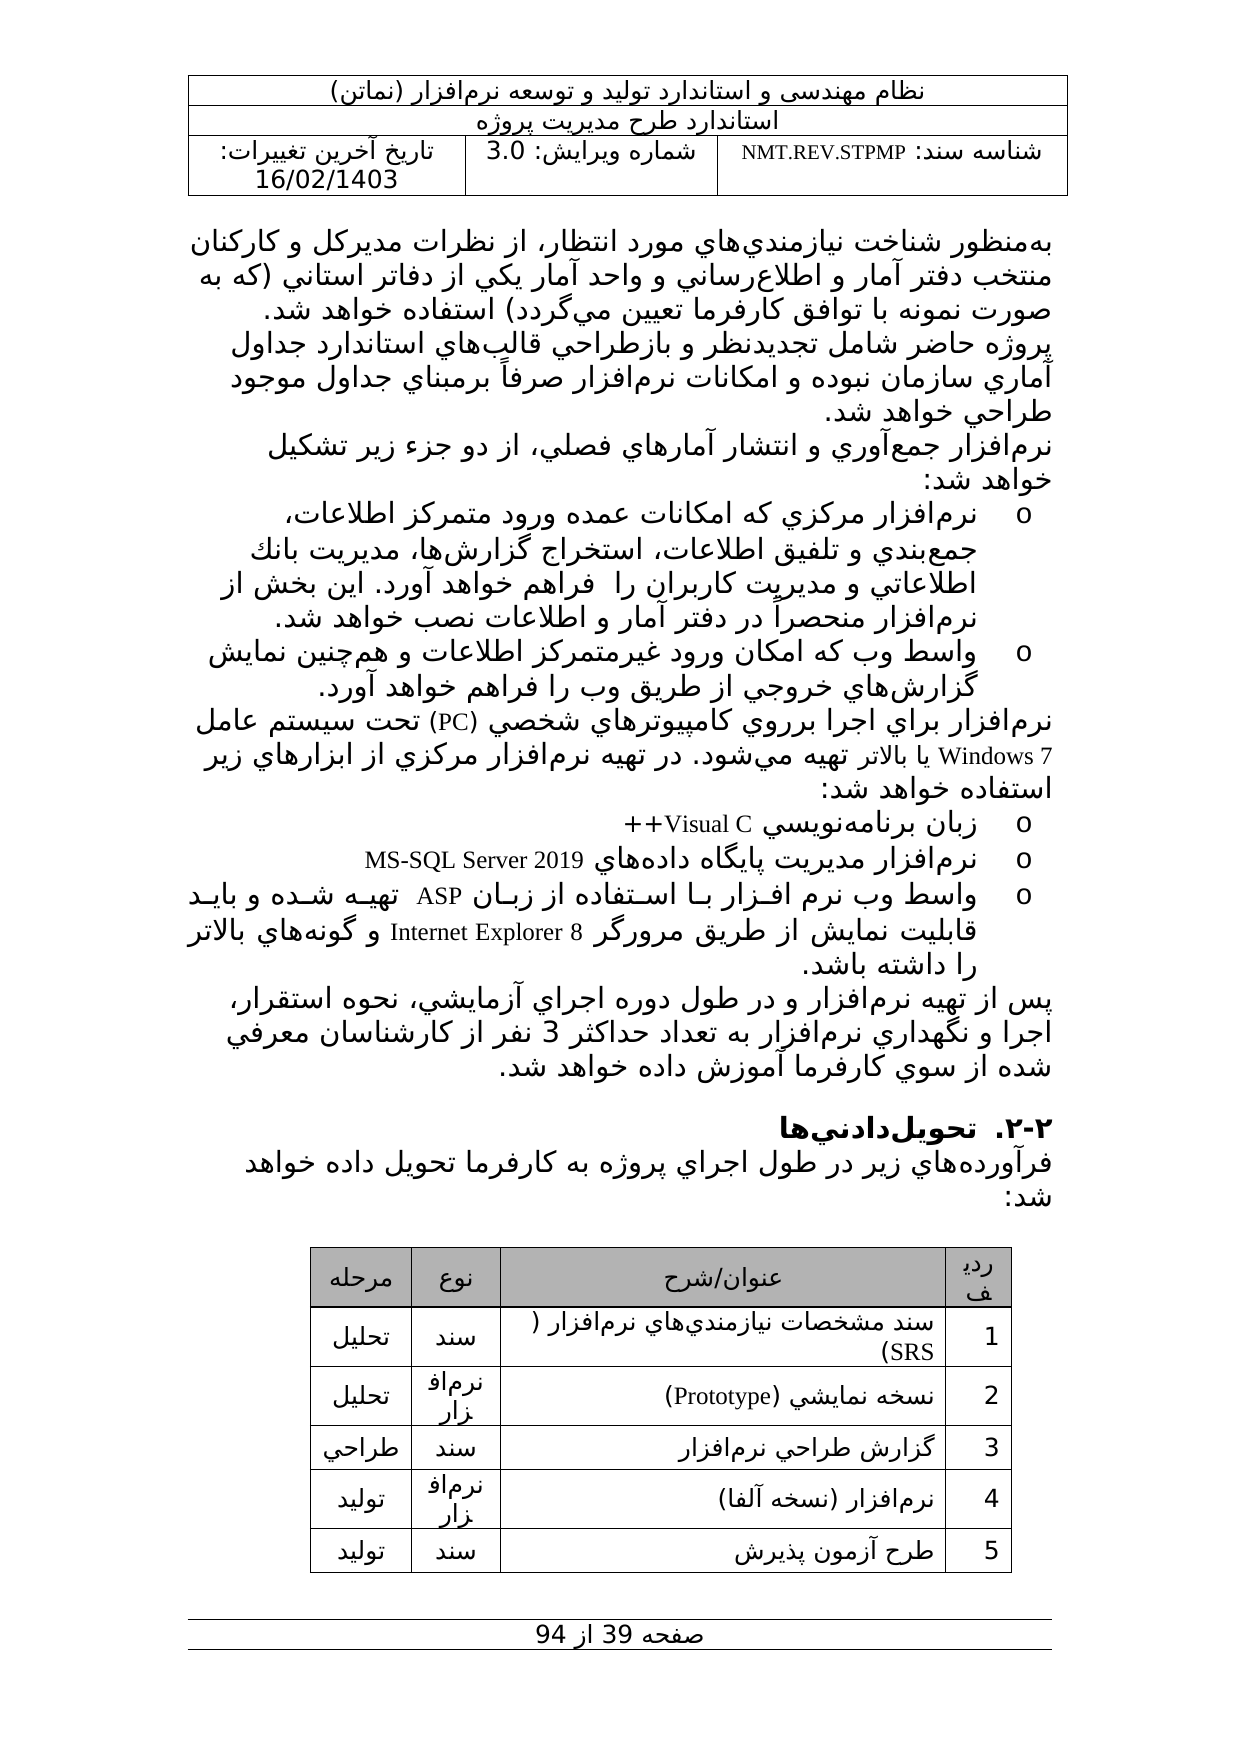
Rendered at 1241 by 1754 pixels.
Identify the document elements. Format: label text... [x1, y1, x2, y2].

list واسط وب نرم افزار با استفاده از زبان ASP تهيه شده و بايد قابليت نمايش از طريق مرور‌گر Internet Explorer 8 و گونه‌هاي بالاتر را داشته باشد. [187, 877, 1015, 981]
table_cell 1 [946, 1308, 1011, 1366]
table_cell توليد [311, 1529, 411, 1572]
table_cell 4 [946, 1470, 1011, 1528]
table_cell گزارش طراحي نرم‌افزار [501, 1426, 945, 1469]
text نرم‌افزار براي اجرا برروي كامپيوترهاي شخصي (PC) تحت سيستم عامل Windows 7 یا بالاتر تهيه مي‌شود. در تهيه نرم‌افزار مركزي از ابزارهاي زير استفاده خواهد شد: [187, 704, 1053, 806]
text نرم‌افزار جمع‌آوري و انتشار آمارهاي فصلي، از دو جزء زير تشكيل خواهد شد: [187, 428, 1053, 496]
table_cell نرم‌افزار [412, 1470, 500, 1528]
table_cell تحليل [311, 1367, 411, 1425]
table_header رديف [946, 1248, 1011, 1306]
text پس از تهيه نرم‌افزار و در طول دوره اجراي آزمايشي، نحوه استقرار، اجرا و نگهداري نرم‌افزار به تعداد حداكثر 3 نفر از كارشناسان معرفي شده از سوي كارفرما آموزش داده خواهد شد. [187, 981, 1053, 1083]
table_cell طرح آزمون پذيرش [501, 1529, 945, 1572]
text ۲-۲. تحويل‌دادني‌ها [187, 1112, 1053, 1146]
list نرم‌افزار مركزي كه امكانات عمده ورود متمركز اطلاعات، جمع‌بندي و تلفيق اطلاعات، استخراج گزارش‌ها، مديريت بانك اطلاعاتي و مديريت كاربران را فراهم خواهد آورد. اين بخش از نرم‌افزار منحصراً در دفتر آمار و اطلاعات نصب خواهد شد. [187, 496, 1015, 634]
table_cell سند [412, 1529, 500, 1572]
table_cell نرم‌افزار [412, 1367, 500, 1425]
table_cell تحليل [311, 1308, 411, 1366]
list زبان برنامه‌نويسي Visual C++ [187, 806, 1015, 841]
table_header نوع [412, 1248, 500, 1306]
table_header مرحله [311, 1248, 411, 1306]
text فرآورده‌هاي زير در طول اجراي پروژه به كارفرما تحويل داده خواهد شد: [187, 1146, 1053, 1213]
table_cell نسخه نمايشي (Prototype) [501, 1367, 945, 1425]
text پروژه حاضر شامل تجديدنظر و بازطراحي قالب‌هاي استاندارد جداول آماري سازمان نبوده و امكانات نرم‌افزار صرفاً برمبناي جداول موجود طراحي خواهد شد. [187, 326, 1053, 428]
table_cell نرم‌افزار (نسخه آلفا) [501, 1470, 945, 1528]
table_cell 5 [946, 1529, 1011, 1572]
text به‌منظور شناخت نيازمندي‌هاي مورد انتظار، از نظرات مديركل و كاركنان منتخب دفتر آمار و اطلاع‌رساني و واحد آمار يكي از دفاتر استاني (كه به ‌صورت نمونه با توافق كارفرما تعيين مي‌گردد) استفاده خواهد شد. [187, 224, 1053, 326]
table_cell 3 [946, 1426, 1011, 1469]
table_cell سند [412, 1308, 500, 1366]
table_cell توليد [311, 1470, 411, 1528]
list نرم‌افزار مديريت پايگاه داده‌هاي MS-SQL Server 2019 [187, 841, 1015, 877]
list واسط وب كه امكان ورود غيرمتمركز اطلاعات و هم‌چنین نمايش گزارش‌هاي خروجي از طريق وب را فراهم خواهد آورد. [187, 634, 1015, 704]
table_cell 2 [946, 1367, 1011, 1425]
table_cell سند مشخصات نيازمندي‌هاي نرم‌افزار (SRS) [501, 1308, 945, 1366]
table_header عنوان/شرح [501, 1248, 945, 1306]
table_cell طراحي [311, 1426, 411, 1469]
table_cell سند [412, 1426, 500, 1469]
